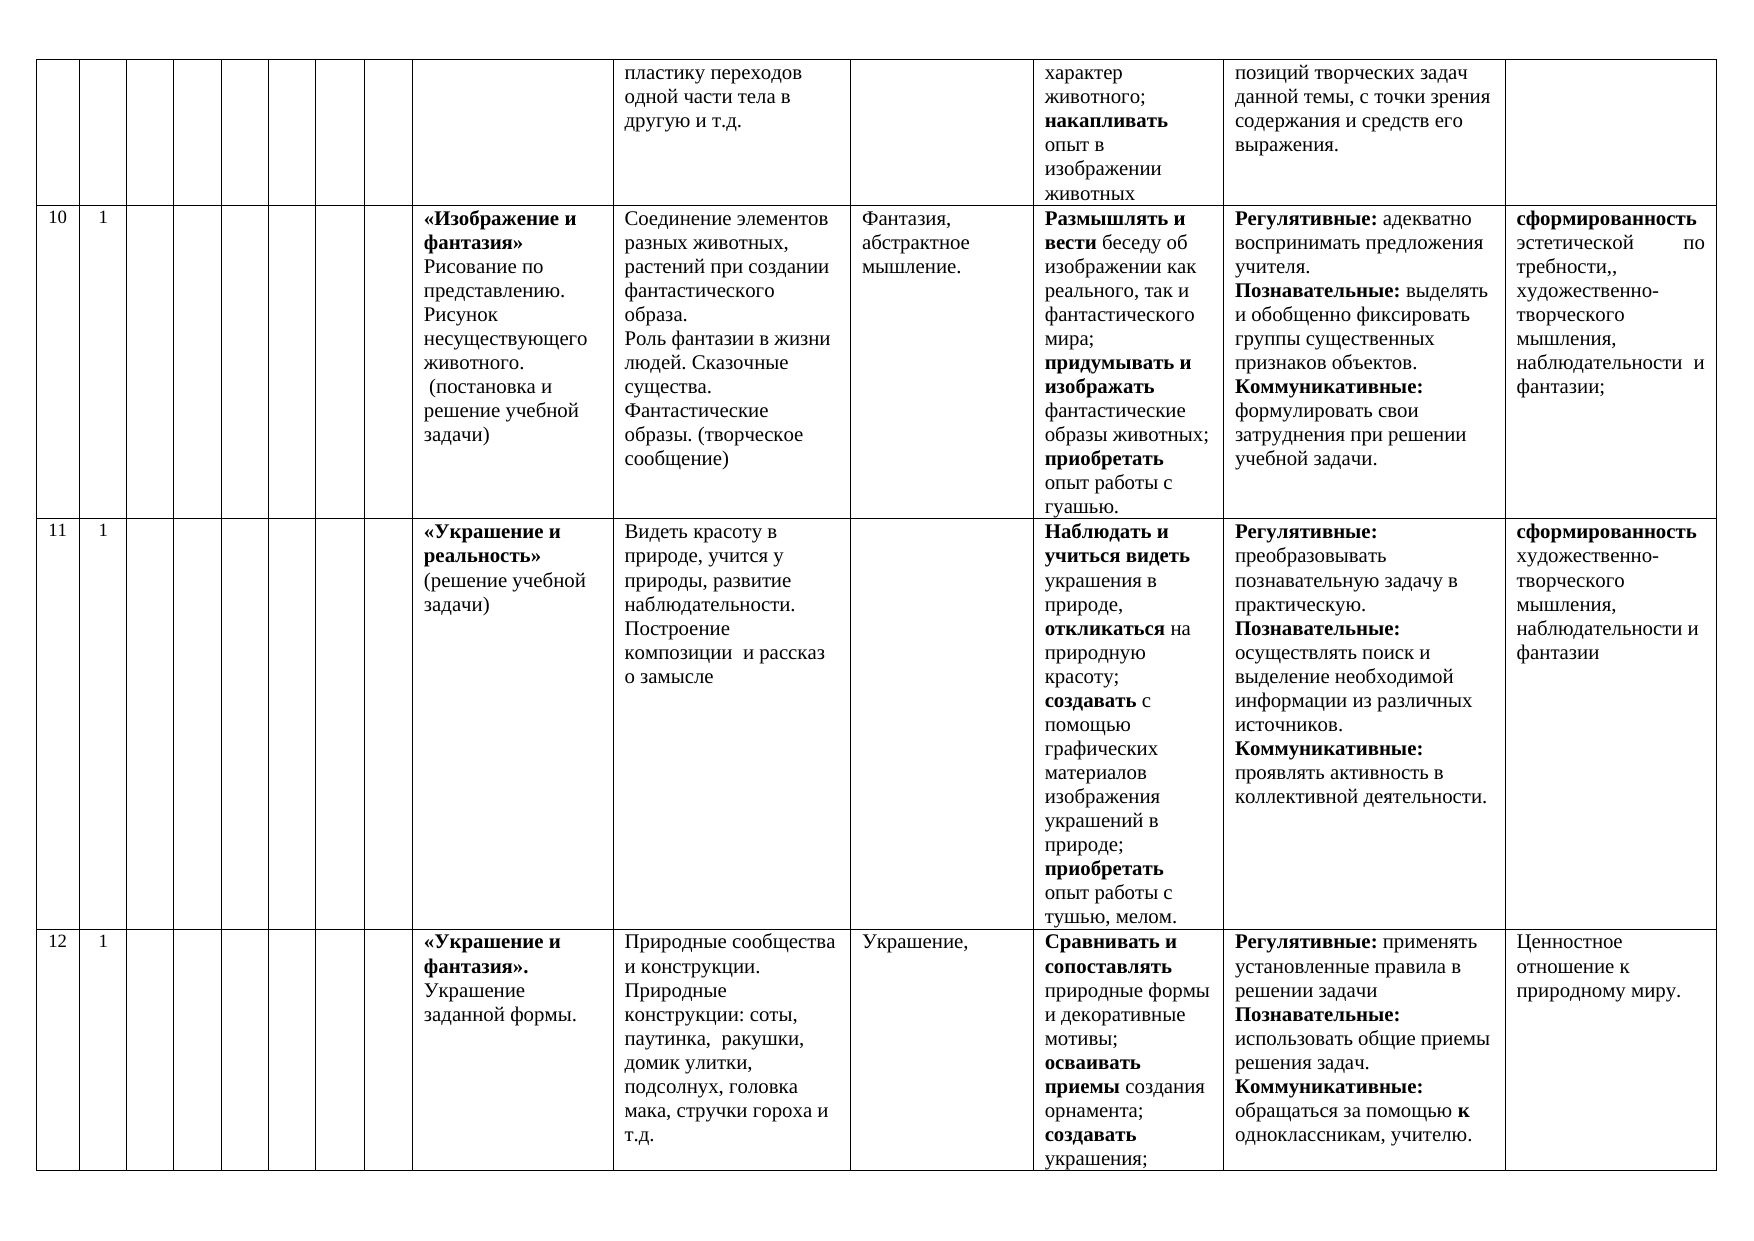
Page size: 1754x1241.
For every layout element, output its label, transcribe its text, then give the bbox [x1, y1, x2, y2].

table_cell [365, 519, 412, 928]
table_cell Соединение элементов разных животных, растений при создании фантастического образа. Роль фантазии в жизни людей. Сказочные существа. Фантастические образы. (творческое сообщение) [614, 206, 850, 518]
table_cell [269, 519, 315, 928]
table_cell [174, 519, 221, 928]
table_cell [614, 60, 850, 204]
table_cell Украшение, [851, 930, 1033, 1170]
table_cell сформированность эстетической по требности,, художественно-творческого мышления, наблюдательности и фантазии; [1506, 206, 1716, 518]
table_cell «Украшение и реальность» (решение учебной задачи) [413, 519, 613, 928]
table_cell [851, 60, 1033, 204]
table_cell Видеть красоту в природе, учится у природы, развитие наблюдательности. Построение композиции и рассказ о замысле [614, 519, 850, 928]
table_cell [316, 206, 364, 518]
table_cell Фантазия, абстрактное мышление. [851, 206, 1033, 518]
table_cell [174, 206, 221, 518]
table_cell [614, 930, 850, 1170]
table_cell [1034, 930, 1223, 1170]
table_cell [365, 60, 412, 204]
table_cell 12 [37, 930, 79, 1170]
table_cell 1 [80, 519, 126, 928]
table_cell 11 [37, 519, 79, 928]
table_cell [1506, 930, 1716, 1170]
table_cell 1 [80, 930, 126, 1170]
table_cell [269, 206, 315, 518]
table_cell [1506, 60, 1716, 204]
table_cell Регулятивные: преобразовывать познавательную задачу в практическую. Познавательные: осуществлять поиск и выделение необходимой информации из различных источников. Коммуникативные: проявлять активность в коллективной деятельности. [1224, 519, 1505, 928]
table_cell [269, 930, 315, 1170]
table_cell [851, 519, 1033, 928]
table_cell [1224, 60, 1505, 204]
table_cell [127, 930, 173, 1170]
table_cell [365, 206, 412, 518]
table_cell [413, 60, 613, 204]
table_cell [1224, 930, 1505, 1170]
table_cell [365, 930, 412, 1170]
table_cell [222, 519, 268, 928]
table_cell «Изображение и фантазия» Рисование по представлению. Рисунок несуществующего животного. (постановка и решение учебной задачи) [413, 206, 613, 518]
table_cell [269, 60, 315, 204]
table_cell 1 [80, 60, 126, 204]
table_cell Размышлять и вести беседу об изображении как реального, так и фантастического мира; придумывать и изображать фантастические образы животных; приобретать опыт работы с гуашью. [1034, 206, 1223, 518]
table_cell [1034, 60, 1223, 204]
table_cell [222, 930, 268, 1170]
table_cell [174, 60, 221, 204]
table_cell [413, 930, 613, 1170]
table_cell [127, 206, 173, 518]
table_cell [316, 60, 364, 204]
table_cell 9 [37, 60, 79, 204]
table_cell [222, 206, 268, 518]
table_cell [316, 519, 364, 928]
table_cell Наблюдать и учиться видеть украшения в природе, откликаться на природную красоту; создавать с помощью графических материалов изображения украшений в природе; приобретать опыт работы с тушью, мелом. [1034, 519, 1223, 928]
table_cell [127, 60, 173, 204]
table_cell сформированность художественно-творческого мышления, наблюдательности и фантазии [1506, 519, 1716, 928]
table_cell [127, 519, 173, 928]
table_cell [316, 930, 364, 1170]
table_cell 1 [80, 206, 126, 518]
table_cell [222, 60, 268, 204]
table_cell 10 [37, 206, 79, 518]
table_cell Регулятивные: адекватно воспринимать предложения учителя. Познавательные: выделять и обобщенно фиксировать группы существенных признаков объектов. Коммуникативные: формулировать свои затруднения при решении учебной задачи. [1224, 206, 1505, 518]
table_cell [174, 930, 221, 1170]
